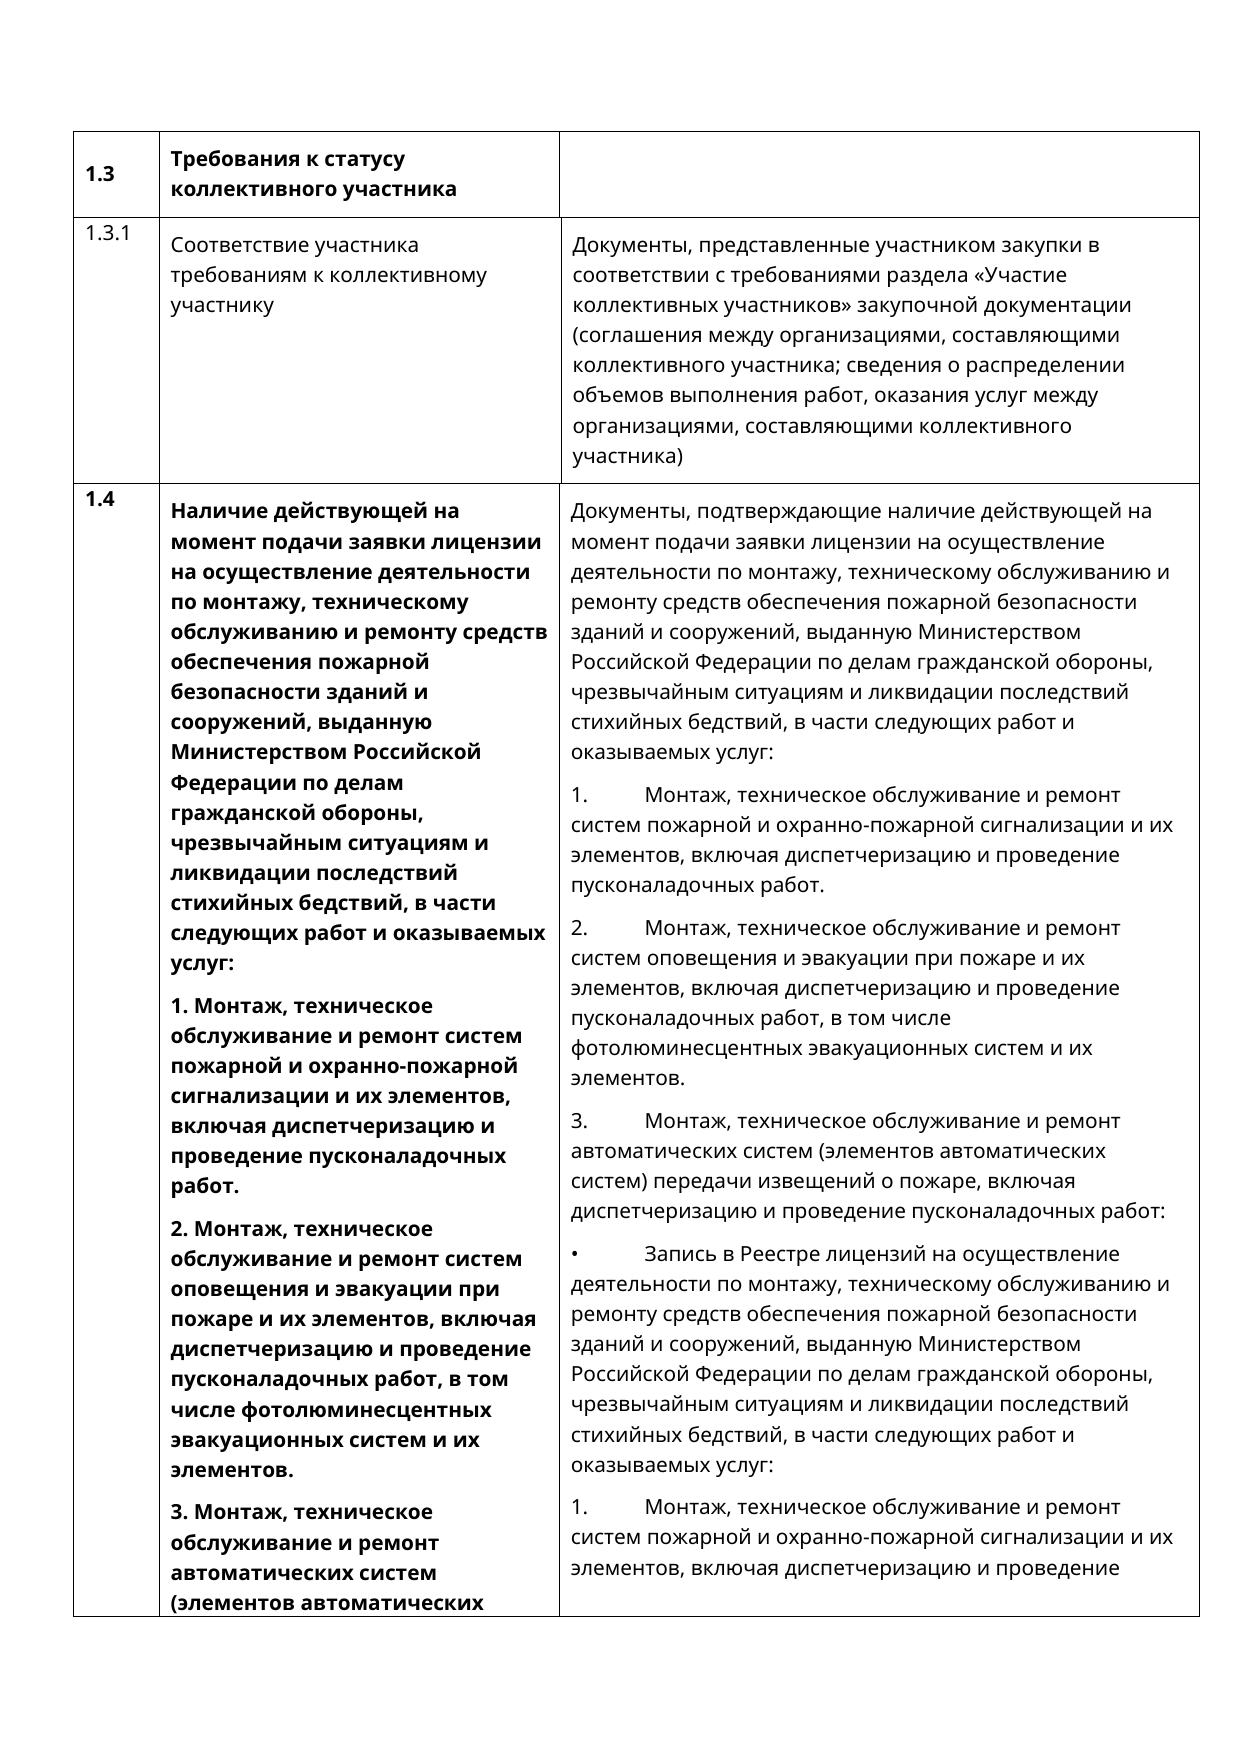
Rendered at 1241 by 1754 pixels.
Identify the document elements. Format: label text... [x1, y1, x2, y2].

table_cell 1.3.1 [74, 218, 159, 483]
table_cell Документы, представленные участником закупки в соответствии с требованиями раздела «Участие коллективных участников» закупочной документации (соглашения между организациями, составляющими коллективного участника; сведения о распределении объемов выполнения работ, оказания услуг между организациями, составляющими коллективного участника) [562, 218, 1199, 483]
table_cell [560, 132, 1199, 217]
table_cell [160, 484, 559, 1616]
table_cell 1.3 [74, 132, 159, 217]
table_cell Соответствие участника требованиям к коллективному участнику [160, 218, 561, 483]
table_cell Требования к статусу коллективного участника [160, 132, 559, 217]
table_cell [560, 484, 1199, 1616]
table_cell 1.4 [74, 484, 159, 1616]
